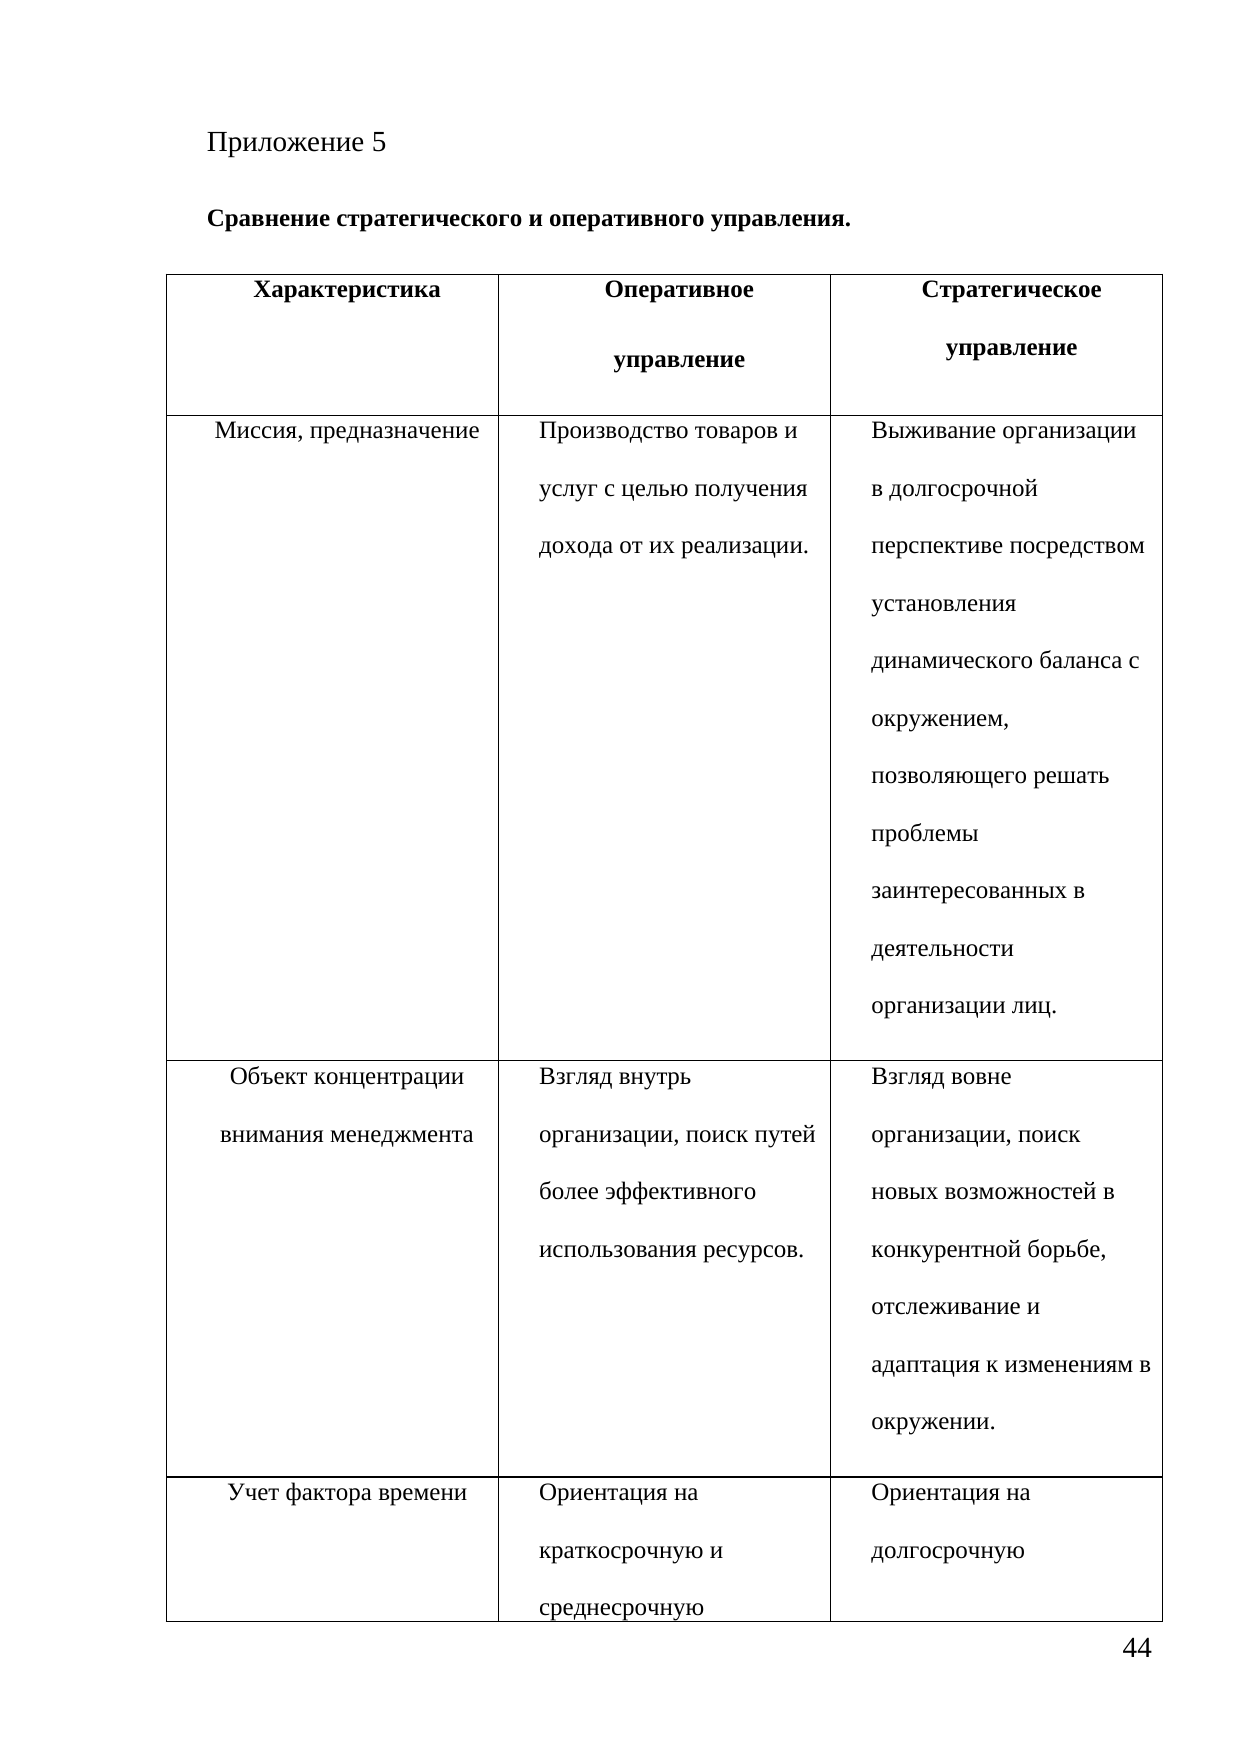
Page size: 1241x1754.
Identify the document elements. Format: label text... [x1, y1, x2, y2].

text Сравнение стратегического и оперативного управления. [207, 203, 1152, 232]
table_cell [499, 1478, 830, 1621]
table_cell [831, 1478, 1162, 1621]
table_cell Производство товаров и услуг с целью получения дохода от их реализации. [499, 416, 830, 1060]
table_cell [167, 1478, 498, 1621]
table_cell Взгляд внутрь организации, поиск путей более эффективного использования ресурсов. [499, 1061, 830, 1476]
table_cell Миссия, предназначение [167, 416, 498, 1060]
table_cell Объект концентрации внимания менеджмента [167, 1061, 498, 1476]
table_header Стратегическое управление [831, 275, 1162, 414]
text Приложение 5 [207, 124, 1152, 157]
table_cell Взгляд вовне организации, поиск новых возможностей в конкурентной борьбе, отслеживание и адаптация к изменениям в окружении. [831, 1061, 1162, 1476]
table_header Оперативное управление [499, 275, 830, 414]
table_cell Выживание организации в долгосрочной перспективе посредством установления динамического баланса с окружением, позволяющего решать проблемы заинтересованных в деятельности организации лиц. [831, 416, 1162, 1060]
table_header Характеристика [167, 275, 498, 414]
